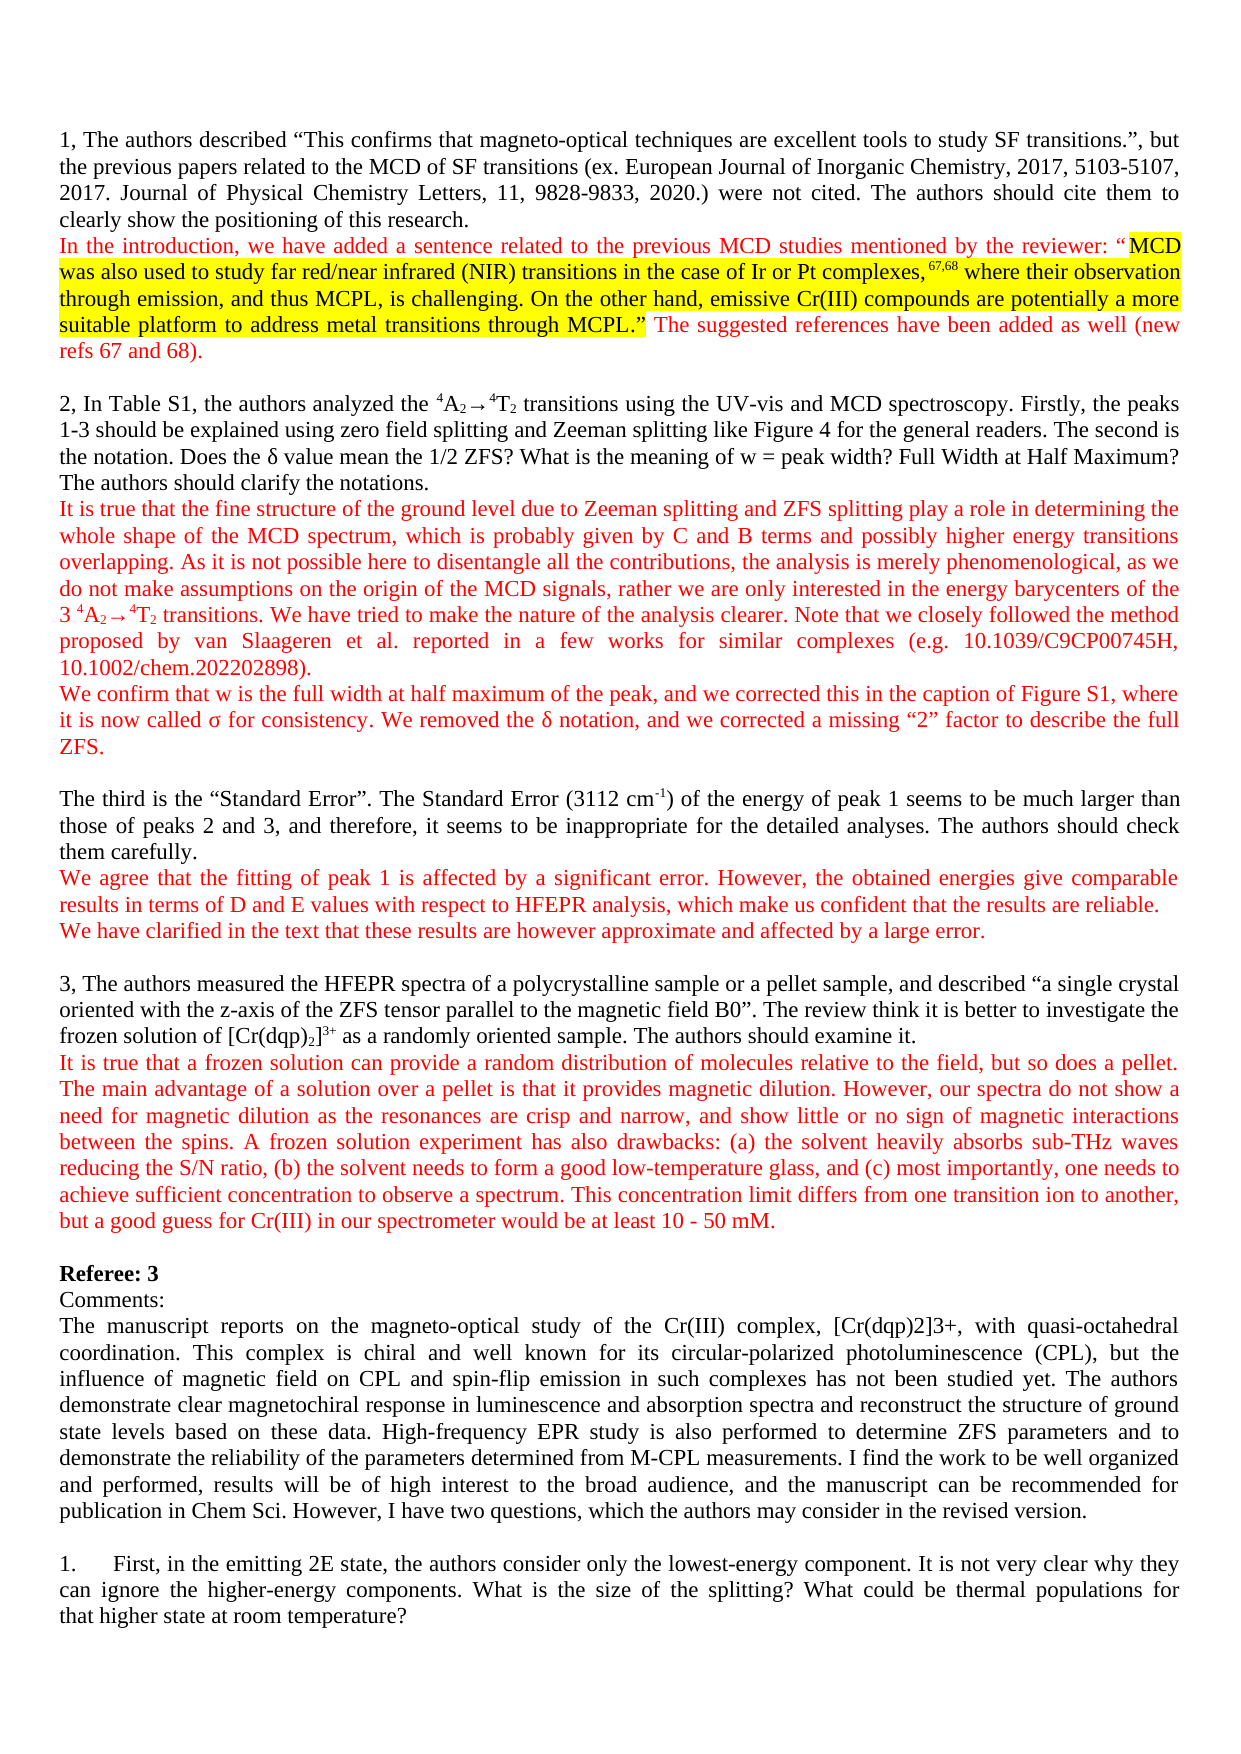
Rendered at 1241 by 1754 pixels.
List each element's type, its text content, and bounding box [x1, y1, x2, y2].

text Comments: The manuscript reports on the magneto-optical study of the Cr(III) complex, [Cr(dqp)2]3+, with quasi-octahedral coordination. This complex is chiral and well known for its circular-polarized photoluminescence (CPL), but the influence of magnetic field on CPL and spin-flip emission in such complexes has not been studied yet. The authors demonstrate clear magnetochiral response in luminescence and absorption spectra and reconstruct the structure of ground state levels based on these data. High-frequency EPR study is also performed to determine ZFS parameters and to demonstrate the reliability of the parameters determined from M-CPL measurements. I find the work to be well organized and performed, results will be of high interest to the broad audience, and the manuscript can be recommended for publication in Chem Sci. However, I have two questions, which the authors may consider in the revised version. [59, 1286, 1181, 1523]
text The third is the “Standard Error”. The Standard Error (3112 cm-1) of the energy of peak 1 seems to be much larger than those of peaks 2 and 3, and therefore, it seems to be inappropriate for the detailed analyses. The authors should check them carefully. [59, 759, 1181, 864]
text It is true that the fine structure of the ground level due to Zeeman splitting and ZFS splitting play a role in determining the whole shape of the MCD spectrum, which is probably given by C and B terms and possibly higher energy transitions overlapping. As it is not possible here to disentangle all the contributions, the analysis is merely phenomenological, as we do not make assumptions on the origin of the MCD signals, rather we are only interested in the energy barycenters of the 3 4A2→4T2 transitions. We have tried to make the nature of the analysis clearer. Note that we closely followed the method proposed by van Slaageren et al. reported in a few works for similar complexes (e.g. 10.1039/C9CP00745H, 10.1002/chem.202202898). [59, 496, 1181, 680]
text 3, The authors measured the HFEPR spectra of a polycrystalline sample or a pellet sample, and described “a single crystal oriented with the z-axis of the ZFS tensor parallel to the magnetic field B0”. The review think it is better to investigate the frozen solution of [Cr(dqp)2]3+ as a randomly oriented sample. The authors should examine it. [59, 943, 1181, 1049]
text We agree that the fitting of peak 1 is affected by a significant error. However, the obtained energies give comparable results in terms of D and E values with respect to HFEPR analysis, which make us confident that the results are reliable. [59, 864, 1181, 917]
text We have clarified in the text that these results are however approximate and affected by a large error. [59, 917, 1181, 943]
text 2, In Table S1, the authors analyzed the 4A2→4T2 transitions using the UV-vis and MCD spectroscopy. Firstly, the peaks 1-3 should be explained using zero field splitting and Zeeman splitting like Figure 4 for the general readers. The second is the notation. Does the δ value mean the 1/2 ZFS? What is the meaning of w = peak width? Full Width at Half Maximum? The authors should clarify the notations. [59, 390, 1181, 496]
text 1. First, in the emitting 2E state, the authors consider only the lowest-energy component. It is not very clear why they can ignore the higher-energy components. What is the size of the splitting? What could be thermal populations for that higher state at room temperature? [59, 1550, 1181, 1629]
text It is true that a frozen solution can provide a random distribution of molecules relative to the field, but so does a pellet. The main advantage of a solution over a pellet is that it provides magnetic dilution. However, our spectra do not show a need for magnetic dilution as the resonances are crisp and narrow, and show little or no sign of magnetic interactions between the spins. A frozen solution experiment has also drawbacks: (a) the solvent heavily absorbs sub-THz waves reducing the S/N ratio, (b) the solvent needs to form a good low-temperature glass, and (c) most importantly, one needs to achieve sufficient concentration to observe a spectrum. This concentration limit differs from one transition ion to another, but a good guess for Cr(III) in our spectrometer would be at least 10 - 50 mM. [59, 1049, 1181, 1233]
text Referee: 3 [59, 1260, 1181, 1286]
text 1, The authors described “This confirms that magneto-optical techniques are excellent tools to study SF transitions.”, but the previous papers related to the MCD of SF transitions (ex. European Journal of Inorganic Chemistry, 2017, 5103-5107, 2017. Journal of Physical Chemistry Letters, 11, 9828-9833, 2020.) were not cited. The authors should cite them to clearly show the positioning of this research. [59, 74, 1181, 232]
text We confirm that w is the full width at half maximum of the peak, and we corrected this in the caption of Figure S1, where it is now called σ for consistency. We removed the δ notation, and we corrected a missing “2” factor to describe the full ZFS. [59, 680, 1181, 759]
text In the introduction, we have added a sentence related to the previous MCD studies mentioned by the reviewer: “MCD was also used to study far red/near infrared (NIR) transitions in the case of Ir or Pt complexes,67,68 where their observation through emission, and thus MCPL, is challenging. On the other hand, emissive Cr(III) compounds are potentially a more suitable platform to address metal transitions through MCPL.” The suggested references have been added as well (new refs 67 and 68). [59, 311, 1181, 364]
